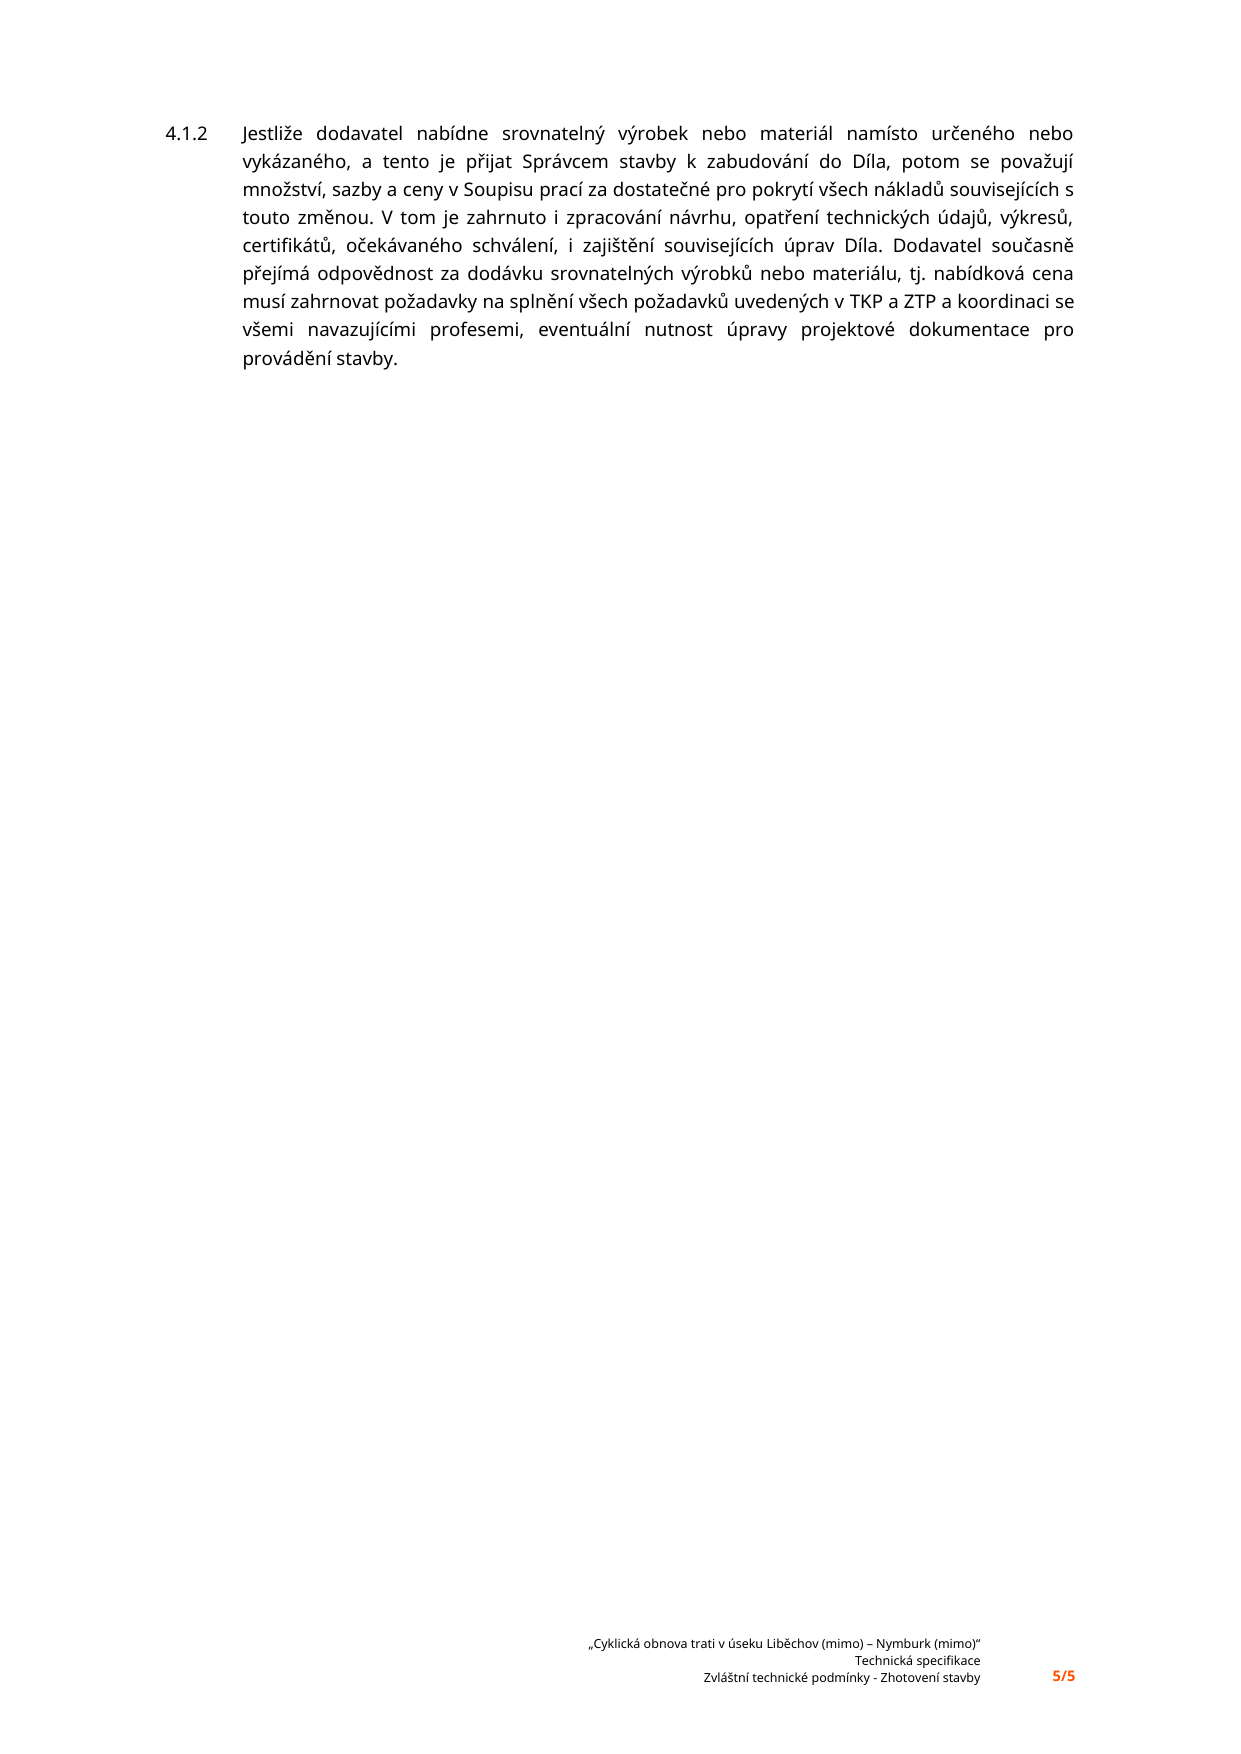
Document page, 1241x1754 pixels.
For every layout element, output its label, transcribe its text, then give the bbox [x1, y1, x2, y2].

text Jestliže dodavatel nabídne srovnatelný výrobek nebo materiál namísto určeného nebo vykázaného, a tento je přijat Správcem stavby k zabudování do Díla, potom se považují množství, sazby a ceny v Soupisu prací za dostatečné pro pokrytí všech nákladů souvisejících s touto změnou. V tom je zahrnuto i zpracování návrhu, opatření technických údajů, výkresů, certifikátů, očekávaného schválení, i zajištění souvisejících úprav Díla. Dodavatel současně přejímá odpovědnost za dodávku srovnatelných výrobků nebo materiálu, tj. nabídková cena musí zahrnovat požadavky na splnění všech požadavků uvedených v TKP a ZTP a koordinaci se všemi navazujícími profesemi, eventuální nutnost úpravy projektové dokumentace pro provádění stavby. [165, 121, 1075, 370]
